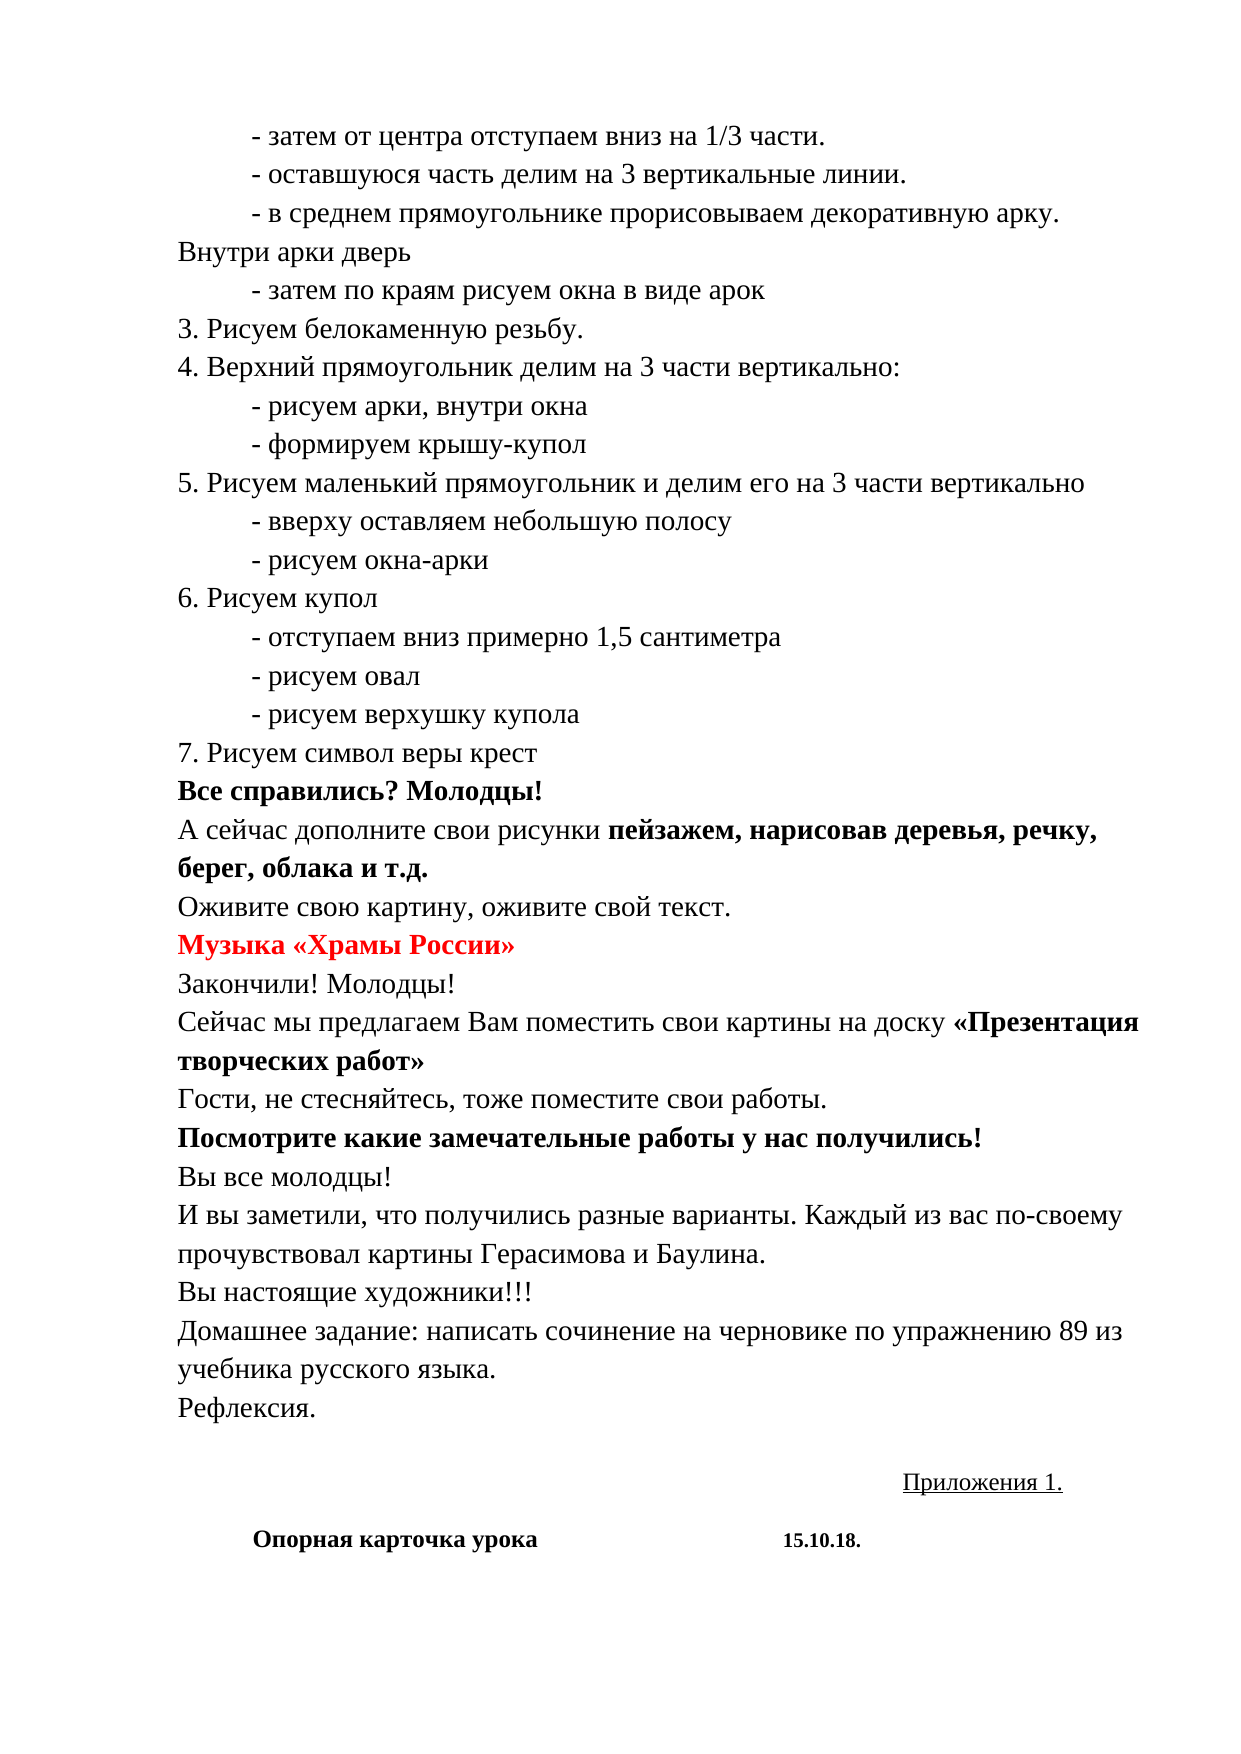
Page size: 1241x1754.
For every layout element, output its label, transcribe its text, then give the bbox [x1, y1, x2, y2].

text Музыка «Храмы России» [177, 927, 1152, 961]
text Вы все молодцы! [177, 1159, 1152, 1192]
text - затем по краям рисуем окна в виде арок [177, 272, 1152, 306]
text Опорная карточка урока 15.10.18. [177, 1524, 1152, 1553]
text Посмотрите какие замечательные работы у нас получились! [177, 1120, 1152, 1154]
text 4. Верхний прямоугольник делим на 3 части вертикально: [177, 349, 1152, 383]
text Оживите свою картину, оживите свой текст. [177, 889, 1152, 922]
text А сейчас дополните свои рисунки пейзажем, нарисовав деревья, речку, берег, облака и т.д. [177, 812, 1152, 884]
text Сейчас мы предлагаем Вам поместить свои картины на доску «Презентация творческих работ» [177, 1004, 1152, 1077]
text - отступаем вниз примерно 1,5 сантиметра [177, 619, 1152, 653]
text - рисуем овал [177, 658, 1152, 691]
text - в среднем прямоугольнике прорисовываем декоративную арку. Внутри арки дверь [177, 195, 1152, 267]
text - затем от центра отступаем вниз на 1/3 части. [177, 118, 1152, 152]
text Все справились? Молодцы! [177, 773, 1152, 807]
text - рисуем арки, внутри окна [177, 388, 1152, 421]
text Домашнее задание: написать сочинение на черновике по упражнению 89 из учебника русского языка. [177, 1313, 1152, 1385]
text - рисуем верхушку купола [177, 696, 1152, 730]
text - вверху оставляем небольшую полосу [177, 503, 1152, 537]
text - формируем крышу-купол [177, 426, 1152, 460]
text 7. Рисуем символ веры крест [177, 735, 1152, 768]
text - рисуем окна-арки [177, 542, 1152, 576]
text 6. Рисуем купол [177, 581, 1152, 614]
text Приложения 1. [177, 1467, 1152, 1496]
text Вы настоящие художники!!! [177, 1274, 1152, 1308]
text - оставшуюся часть делим на 3 вертикальные линии. [177, 157, 1152, 190]
text И вы заметили, что получились разные варианты. Каждый из вас по-своему прочувствовал картины Герасимова и Баулина. [177, 1197, 1152, 1269]
text 5. Рисуем маленький прямоугольник и делим его на 3 части вертикально [177, 465, 1152, 498]
text Гости, не стесняйтесь, тоже поместите свои работы. [177, 1082, 1152, 1115]
text 3. Рисуем белокаменную резьбу. [177, 311, 1152, 344]
text Закончили! Молодцы! [177, 966, 1152, 999]
text Рефлексия. [177, 1390, 1152, 1423]
